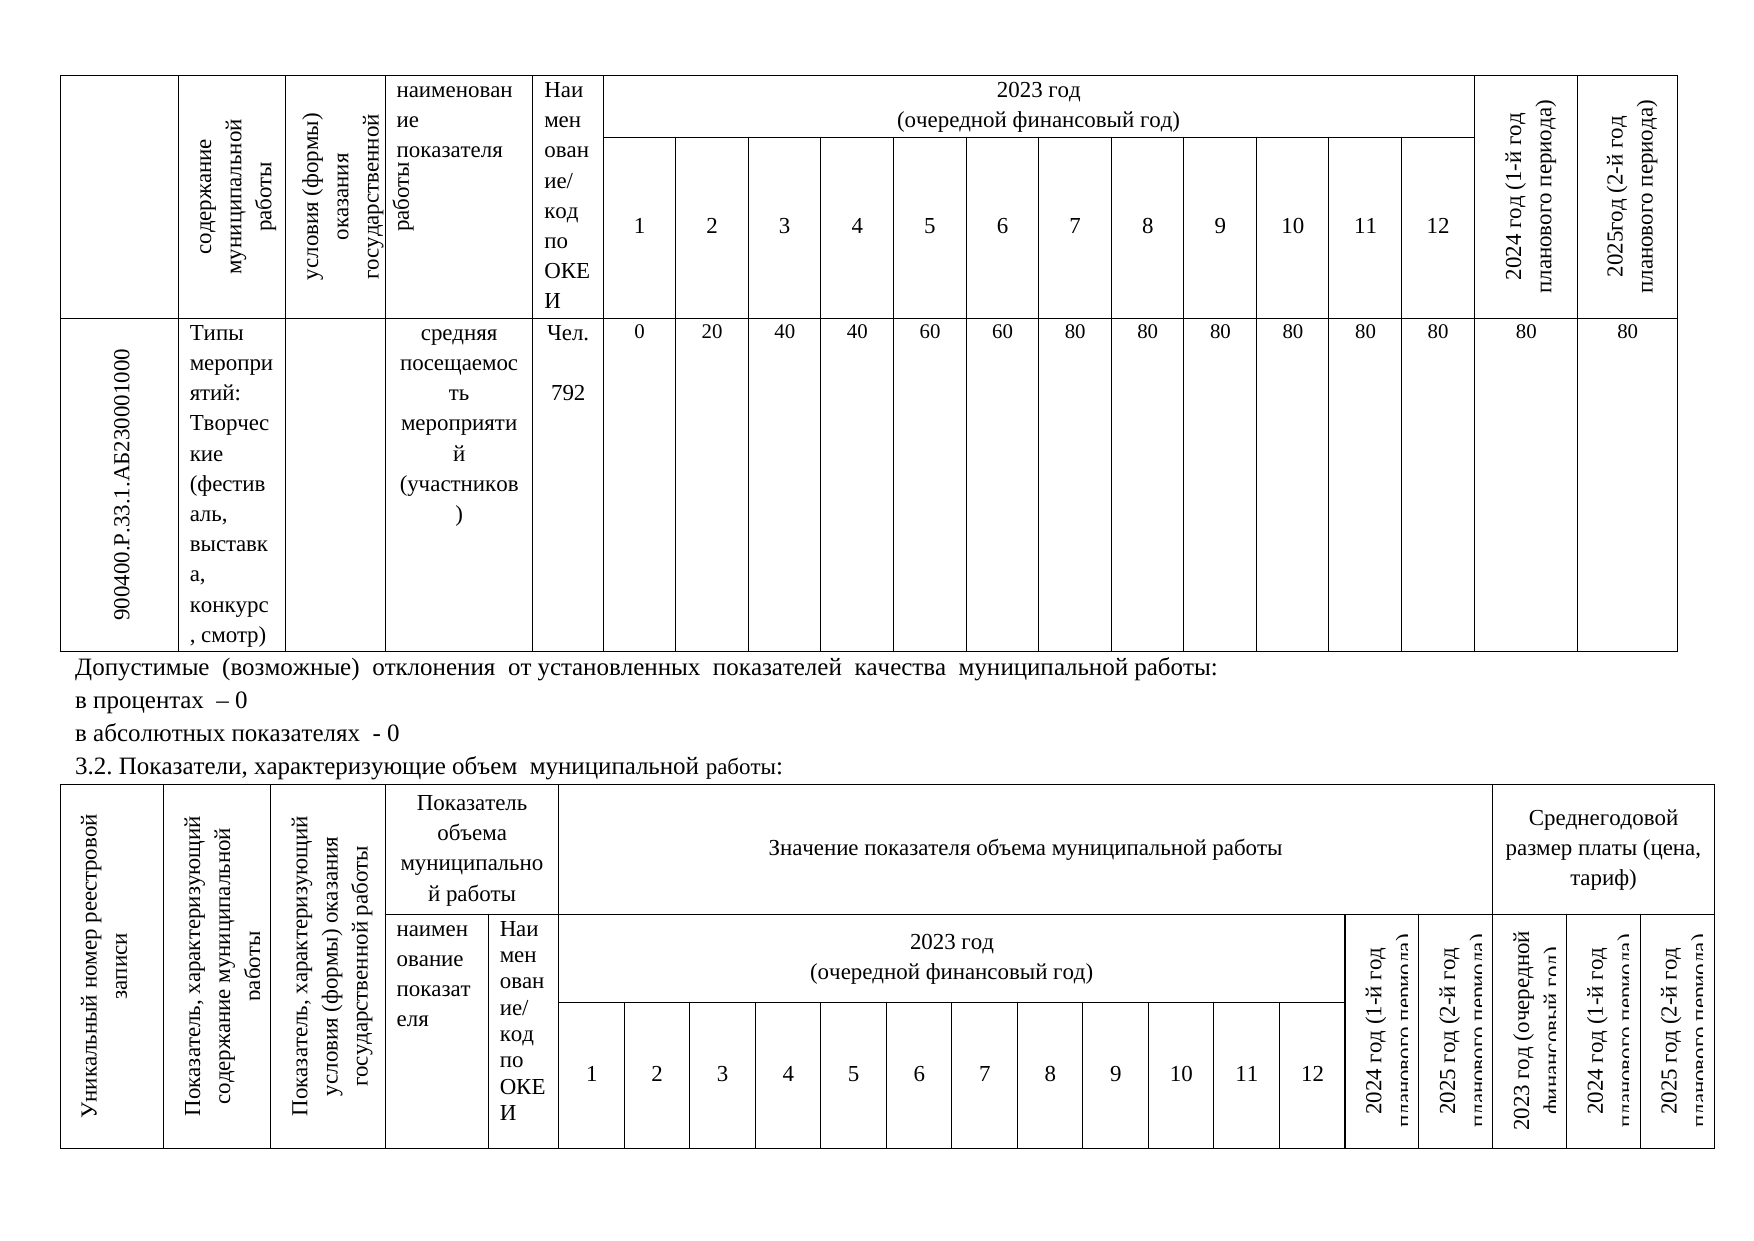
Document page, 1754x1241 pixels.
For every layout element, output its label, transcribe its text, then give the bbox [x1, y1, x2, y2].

table_cell 20 [676, 319, 748, 651]
table_cell 2024 год (1-й год планового периода) [1475, 76, 1577, 318]
table_cell 80 [1257, 319, 1328, 651]
table_cell 0 [604, 319, 675, 651]
table_cell 11 [1214, 1003, 1279, 1148]
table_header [61, 76, 178, 318]
table_cell Чел. 792 [533, 319, 603, 651]
table_cell 80 [1402, 319, 1474, 651]
table_cell 8 [1112, 138, 1183, 318]
table_header Показатель объема муниципальной работы [386, 785, 558, 913]
table_cell 2025 год (2-й год планового периода) [1641, 915, 1714, 1148]
table_cell 4 [756, 1003, 820, 1148]
table_cell 10 [1257, 138, 1328, 318]
table_cell 7 [952, 1003, 1017, 1148]
table_cell 12 [1402, 138, 1474, 318]
text Допустимые (возможные) отклонения от установленных показателей качества муниципальной работы: [75, 652, 1679, 681]
table_cell 2 [676, 138, 748, 318]
text в процентах – 0 [75, 685, 1679, 714]
table_cell 8 [1018, 1003, 1082, 1148]
table_cell Наименование/код по ОКЕИ [533, 76, 603, 318]
table_cell наименование показателя [386, 76, 532, 318]
table_cell 80 [1329, 319, 1401, 651]
table_header Значение показателя объема муниципальной работы [559, 785, 1492, 913]
table_cell 900400.Р.33.1.АБ230001000 [61, 319, 178, 651]
table_cell 9 [1083, 1003, 1148, 1148]
table_cell наименование показателя [386, 915, 488, 1148]
table_cell 2023 год (очередной финансовый год) [604, 76, 1474, 137]
table_header Показатель, характеризующий содержание муниципальной работы [164, 785, 270, 1148]
table_cell 80 [1475, 319, 1577, 651]
table_cell 5 [894, 138, 966, 318]
table_header Среднегодовой размер платы (цена, тариф) [1493, 785, 1714, 913]
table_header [179, 76, 285, 318]
table_cell средняя посещаемость мероприятий (участников) [386, 319, 532, 651]
table_cell 4 [821, 138, 893, 318]
table_cell 11 [1329, 138, 1401, 318]
table_cell 2 [625, 1003, 689, 1148]
table_cell 80 [1112, 319, 1183, 651]
table_cell 40 [821, 319, 893, 651]
table_cell 1 [559, 1003, 624, 1148]
table_cell 12 [1280, 1003, 1344, 1148]
table_cell 7 [1039, 138, 1111, 318]
table_cell 80 [1578, 319, 1677, 651]
table_cell 80 [1184, 319, 1256, 651]
table_cell 2025год (2-й год планового периода) [1578, 76, 1677, 318]
table_cell 5 [821, 1003, 886, 1148]
table_cell 60 [894, 319, 966, 651]
table_cell 2023 год (очередной финансовый год) [559, 915, 1344, 1002]
table_cell 60 [967, 319, 1038, 651]
text в абсолютных показателях - 0 [75, 718, 1679, 747]
table_cell Наименование/ код по ОКЕИ [489, 915, 558, 1148]
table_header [286, 76, 385, 318]
table_cell 2025 год (2-й год планового периода) [1419, 915, 1492, 1148]
table_cell Типы мероприятий: Творческие (фестиваль, выставка, конкурс, смотр) [179, 319, 285, 651]
table_cell 6 [887, 1003, 951, 1148]
table_header Уникальный номер реестровой записи [61, 785, 163, 1148]
table_cell 6 [967, 138, 1038, 318]
table_cell 9 [1184, 138, 1256, 318]
table_cell 2024 год (1-й год планового периода) [1346, 915, 1418, 1148]
table_cell 10 [1149, 1003, 1213, 1148]
table_cell 2023 год (очередной финансовый год) [1493, 915, 1566, 1148]
table_cell 2024 год (1-й год планового периода) [1567, 915, 1640, 1148]
table_cell 3 [749, 138, 820, 318]
table_cell 3 [690, 1003, 755, 1148]
table_cell 1 [604, 138, 675, 318]
text 3.2. Показатели, характеризующие объем муниципальной работы: [75, 751, 1679, 780]
table_cell [286, 319, 385, 651]
table_cell 80 [1039, 319, 1111, 651]
table_cell 40 [749, 319, 820, 651]
table_header Показатель, характеризующий условия (формы) оказания государственной работы [271, 785, 385, 1148]
